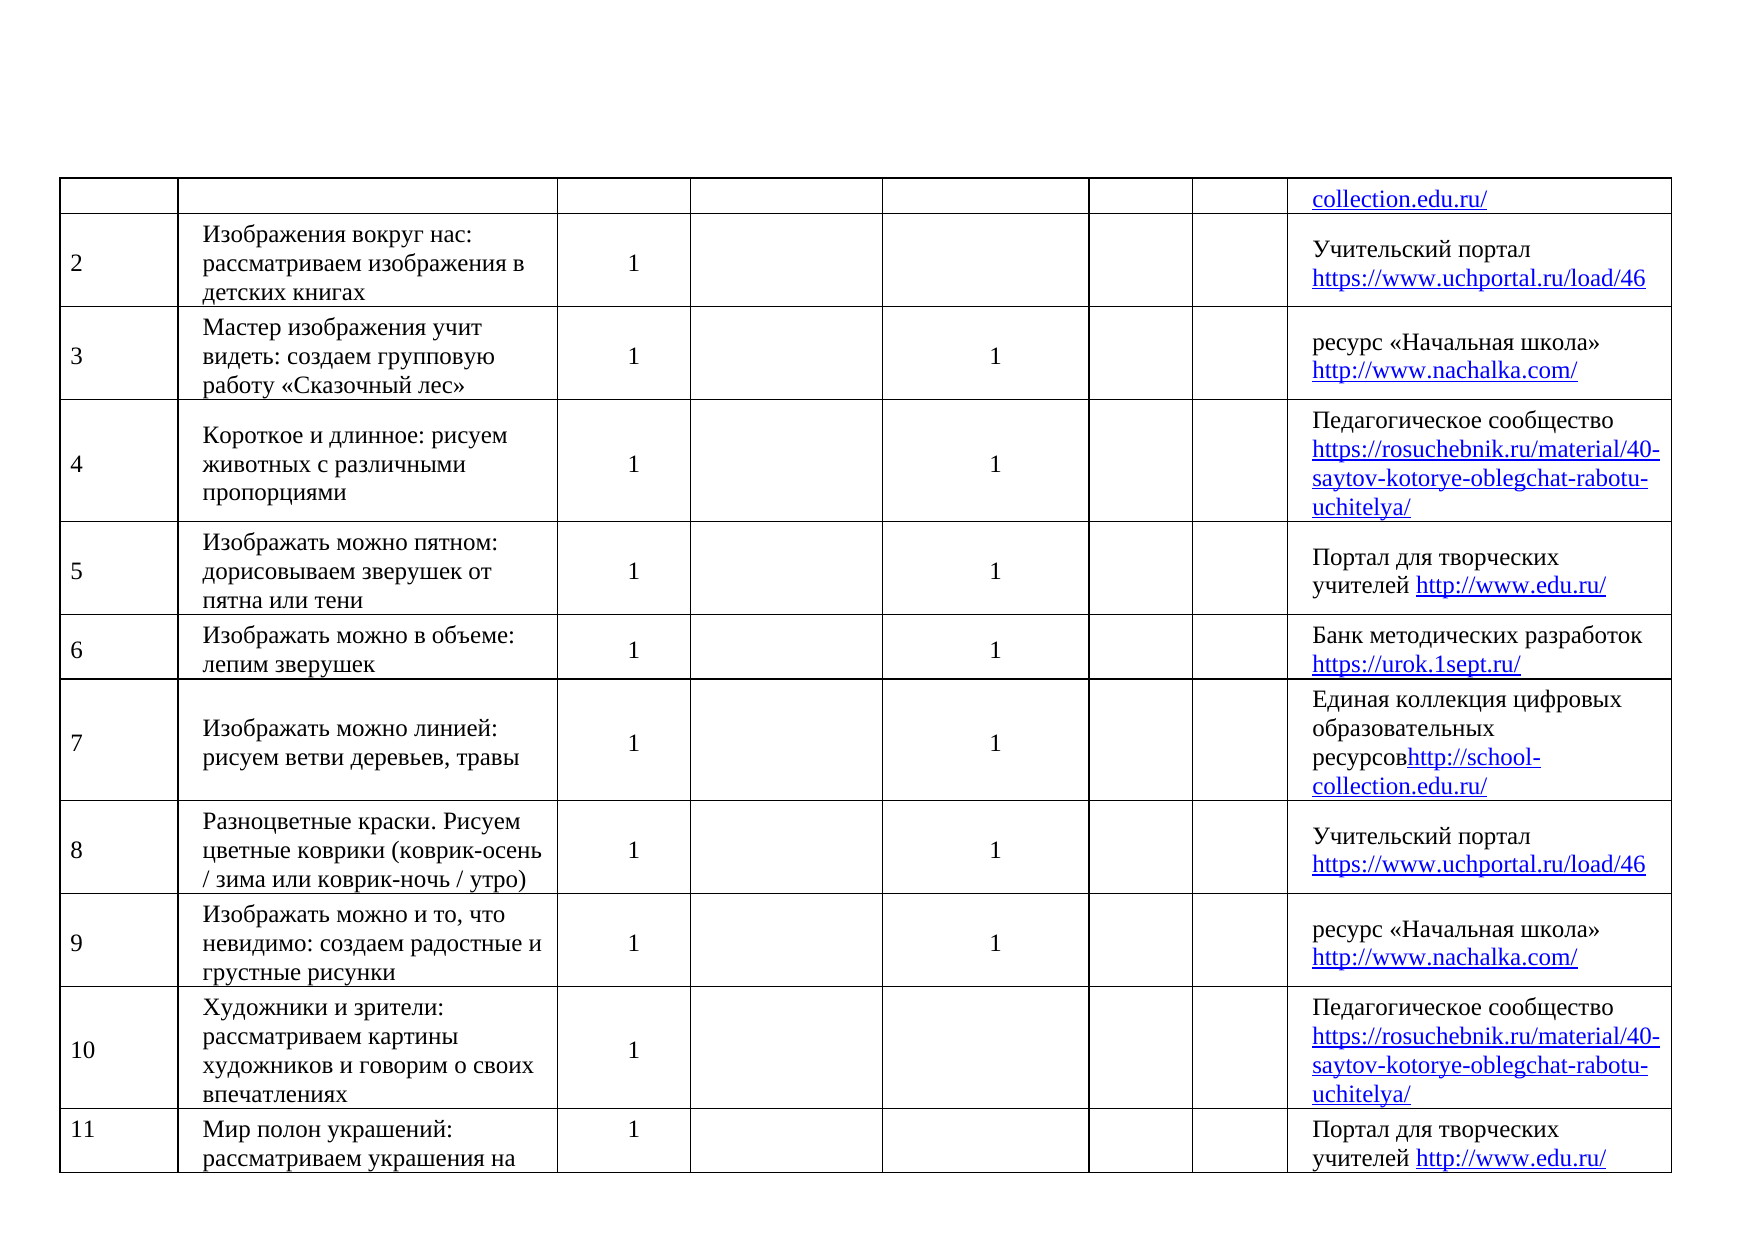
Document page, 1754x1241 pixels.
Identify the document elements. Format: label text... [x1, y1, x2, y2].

table_cell [1193, 615, 1287, 678]
table_cell 1 [883, 400, 1088, 521]
table_cell 5 [61, 522, 177, 613]
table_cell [1288, 179, 1671, 213]
table_cell Изображать можно пятном: дорисовываем зверушек от пятна или тени [179, 522, 557, 613]
table_cell 1 [558, 214, 690, 306]
table_cell [691, 214, 882, 306]
table_cell [1090, 522, 1192, 613]
table_cell 4 [61, 400, 177, 521]
table_cell [691, 680, 882, 799]
table_cell [883, 987, 1088, 1107]
table_cell [1193, 307, 1287, 399]
table_cell [1193, 680, 1287, 799]
table_cell [691, 987, 882, 1107]
table_cell 1 [558, 400, 690, 521]
table_cell [1090, 179, 1192, 213]
table_cell Учительский портал https://www.uchportal.ru/load/46 [1288, 801, 1671, 893]
table_cell 1 [883, 894, 1088, 986]
table_cell 10 [61, 987, 177, 1107]
table_cell [1193, 214, 1287, 306]
table_cell Единая коллекция цифровых образовательных ресурсовhttp://school-collection.edu.ru/ [1288, 680, 1671, 799]
table_cell [1193, 894, 1287, 986]
table_cell 1 [61, 179, 177, 213]
table_cell 3 [61, 307, 177, 399]
table_cell 1 [558, 987, 690, 1107]
table_cell [1193, 987, 1287, 1107]
table_cell Педагогическое сообщество https://rosuchebnik.ru/material/40-saytov-kotorye-oblegchat-rabotu-uchitelya/ [1288, 400, 1671, 521]
table_cell 2 [61, 214, 177, 306]
table_cell 1 [558, 1109, 690, 1172]
table_cell [691, 522, 882, 613]
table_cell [179, 1109, 557, 1172]
table_cell [1090, 1109, 1192, 1172]
table_cell [1090, 400, 1192, 521]
table_cell [1090, 214, 1192, 306]
table_cell 7 [61, 680, 177, 799]
table_cell 1 [558, 615, 690, 678]
table_cell [1090, 680, 1192, 799]
table_cell 1 [883, 801, 1088, 893]
table_cell [691, 894, 882, 986]
table_cell [691, 801, 882, 893]
table_cell Изображать можно в объеме: лепим зверушек [179, 615, 557, 678]
table_cell [1090, 987, 1192, 1107]
table_cell [691, 400, 882, 521]
table_cell Разноцветные краски. Рисуем цветные коврики (коврик-осень / зима или коврик-ночь / утро) [179, 801, 557, 893]
table_cell [1193, 522, 1287, 613]
table_cell 1 [558, 522, 690, 613]
table_cell [1090, 894, 1192, 986]
table_cell Мастер изображения учит видеть: создаем групповую работу «Сказочный лес» [179, 307, 557, 399]
table_cell 1 [883, 680, 1088, 799]
table_cell [883, 214, 1088, 306]
table_cell [1193, 179, 1287, 213]
table_cell Банк методических разработок https://urok.1sept.ru/ [1288, 615, 1671, 678]
table_cell 1 [883, 615, 1088, 678]
table_cell [883, 1109, 1088, 1172]
table_cell 1 [558, 307, 690, 399]
table_cell 1 [558, 179, 690, 213]
table_cell 1 [558, 801, 690, 893]
table_cell [691, 179, 882, 213]
table_cell 1 [558, 680, 690, 799]
table_cell Изображения вокруг нас: рассматриваем изображения в детских книгах [179, 214, 557, 306]
table_cell Педагогическое сообщество https://rosuchebnik.ru/material/40-saytov-kotorye-oblegchat-rabotu-uchitelya/ [1288, 987, 1671, 1107]
table_cell [1090, 615, 1192, 678]
table_cell [883, 179, 1088, 213]
table_cell Изображать можно и то, что невидимо: создаем радостные и грустные рисунки [179, 894, 557, 986]
table_cell 11 [61, 1109, 177, 1172]
table_cell [691, 307, 882, 399]
table_cell [691, 1109, 882, 1172]
table_cell 8 [61, 801, 177, 893]
table_cell [1193, 801, 1287, 893]
table_cell [691, 615, 882, 678]
table_cell Портал для творческих учителей http://www.edu.ru/ [1288, 522, 1671, 613]
table_cell 1 [883, 307, 1088, 399]
table_cell 1 [558, 894, 690, 986]
table_cell 1 [883, 522, 1088, 613]
table_cell Изображать можно линией: рисуем ветви деревьев, травы [179, 680, 557, 799]
table_cell [1193, 1109, 1287, 1172]
table_cell 9 [61, 894, 177, 986]
table_cell 6 [61, 615, 177, 678]
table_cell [179, 179, 557, 213]
table_cell [1193, 400, 1287, 521]
table_cell Учительский портал https://www.uchportal.ru/load/46 [1288, 214, 1671, 306]
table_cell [1288, 1109, 1671, 1172]
table_cell ресурс «Начальная школа» http://www.nachalka.com/ [1288, 307, 1671, 399]
table_cell Короткое и длинное: рисуем животных с различными пропорциями [179, 400, 557, 521]
table_cell [1090, 307, 1192, 399]
table_cell [1090, 801, 1192, 893]
table_cell ресурс «Начальная школа» http://www.nachalka.com/ [1288, 894, 1671, 986]
table_cell Художники и зрители: рассматриваем картины художников и говорим о своих впечатлениях [179, 987, 557, 1107]
